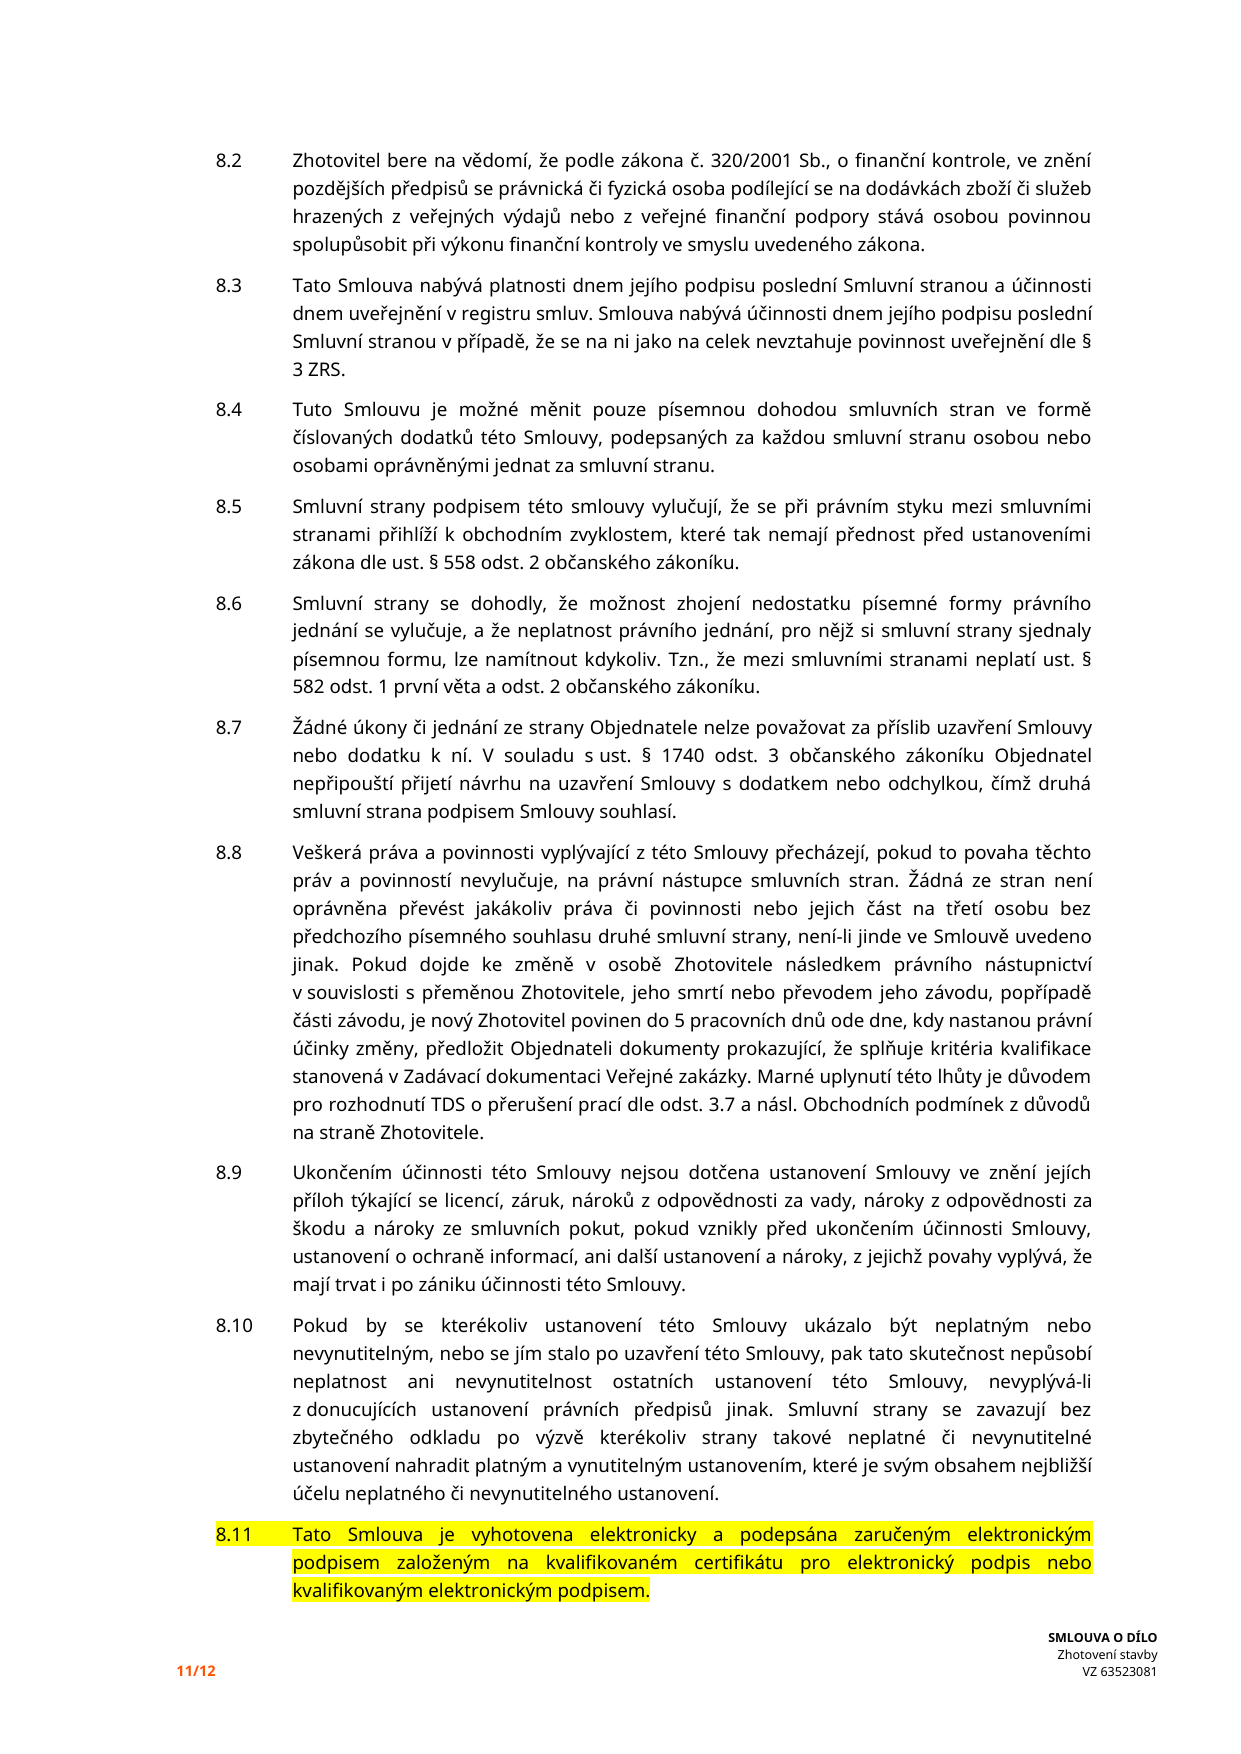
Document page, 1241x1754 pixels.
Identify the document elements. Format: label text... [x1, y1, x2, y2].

text Ukončením účinnosti této Smlouvy nejsou dotčena ustanovení Smlouvy ve znění jejích příloh týkající se licencí, záruk, nároků z odpovědnosti za vady, nároky z odpovědnosti za škodu a nároky ze smluvních pokut, pokud vznikly před ukončením účinnosti Smlouvy, ustanovení o ochraně informací, ani další ustanovení a nároky, z jejichž povahy vyplývá, že mají trvat i po zániku účinnosti této Smlouvy. [216, 1160, 1093, 1297]
text Pokud by se kterékoliv ustanovení této Smlouvy ukázalo být neplatným nebo nevynutitelným, nebo se jím stalo po uzavření této Smlouvy, pak tato skutečnost nepůsobí neplatnost ani nevynutitelnost ostatních ustanovení této Smlouvy, nevyplývá-li z donucujících ustanovení právních předpisů jinak. Smluvní strany se zavazují bez zbytečného odkladu po výzvě kterékoliv strany takové neplatné či nevynutitelné ustanovení nahradit platným a vynutitelným ustanovením, které je svým obsahem nejbližší účelu neplatného či nevynutitelného ustanovení. [216, 1312, 1093, 1506]
text Tato Smlouva nabývá platnosti dnem jejího podpisu poslední Smluvní stranou a účinnosti dnem uveřejnění v registru smluv. Smlouva nabývá účinnosti dnem jejího podpisu poslední Smluvní stranou v případě, že se na ni jako na celek nevztahuje povinnost uveřejnění dle § 3 ZRS. [216, 272, 1093, 382]
text Tuto Smlouvu je možné měnit pouze písemnou dohodou smluvních stran ve formě číslovaných dodatků této Smlouvy, podepsaných za každou smluvní stranu osobou nebo osobami oprávněnými jednat za smluvní stranu. [216, 397, 1093, 478]
text Tato Smlouva je vyhotovena elektronicky a podepsána zaručeným elektronickým podpisem založeným na kvalifikovaném certifikátu pro elektronický podpis nebo kvalifikovaným elektronickým podpisem. [216, 1546, 1093, 1602]
text Smluvní strany podpisem této smlouvy vylučují, že se při právním styku mezi smluvními stranami přihlíží k obchodním zvyklostem, které tak nemají přednost před ustanoveními zákona dle ust. § 558 odst. 2 občanského zákoníku. [216, 493, 1093, 575]
text Smluvní strany se dohodly, že možnost zhojení nedostatku písemné formy právního jednání se vylučuje, a že neplatnost právního jednání, pro nějž si smluvní strany sjednaly písemnou formu, lze namítnout kdykoliv. Tzn., že mezi smluvními stranami neplatí ust. § 582 odst. 1 první věta a odst. 2 občanského zákoníku. [216, 590, 1093, 699]
text Žádné úkony či jednání ze strany Objednatele nelze považovat za příslib uzavření Smlouvy nebo dodatku k ní. V souladu s ust. § 1740 odst. 3 občanského zákoníku Objednatel nepřipouští přijetí návrhu na uzavření Smlouvy s dodatkem nebo odchylkou, čímž druhá smluvní strana podpisem Smlouvy souhlasí. [216, 714, 1093, 824]
text Veškerá práva a povinnosti vyplývající z této Smlouvy přecházejí, pokud to povaha těchto práv a povinností nevylučuje, na právní nástupce smluvních stran. Žádná ze stran není oprávněna převést jakákoliv práva či povinnosti nebo jejich část na třetí osobu bez předchozího písemného souhlasu druhé smluvní strany, není-li jinde ve Smlouvě uvedeno jinak. Pokud dojde ke změně v osobě Zhotovitele následkem právního nástupnictví v souvislosti s přeměnou Zhotovitele, jeho smrtí nebo převodem jeho závodu, popřípadě části závodu, je nový Zhotovitel povinen do 5 pracovních dnů ode dne, kdy nastanou právní účinky změny, předložit Objednateli dokumenty prokazující, že splňuje kritéria kvalifikace stanovená v Zadávací dokumentaci Veřejné zakázky. Marné uplynutí této lhůty je důvodem pro rozhodnutí TDS o přerušení prací dle odst. 3.7 a násl. Obchodních podmínek z důvodů na straně Zhotovitele. [216, 839, 1093, 1145]
text Zhotovitel bere na vědomí, že podle zákona č. 320/2001 Sb., o finanční kontrole, ve znění pozdějších předpisů se právnická či fyzická osoba podílející se na dodávkách zboží či služeb hrazených z veřejných výdajů nebo z veřejné finanční podpory stává osobou povinnou spolupůsobit při výkonu finanční kontroly ve smyslu uvedeného zákona. [216, 147, 1093, 257]
